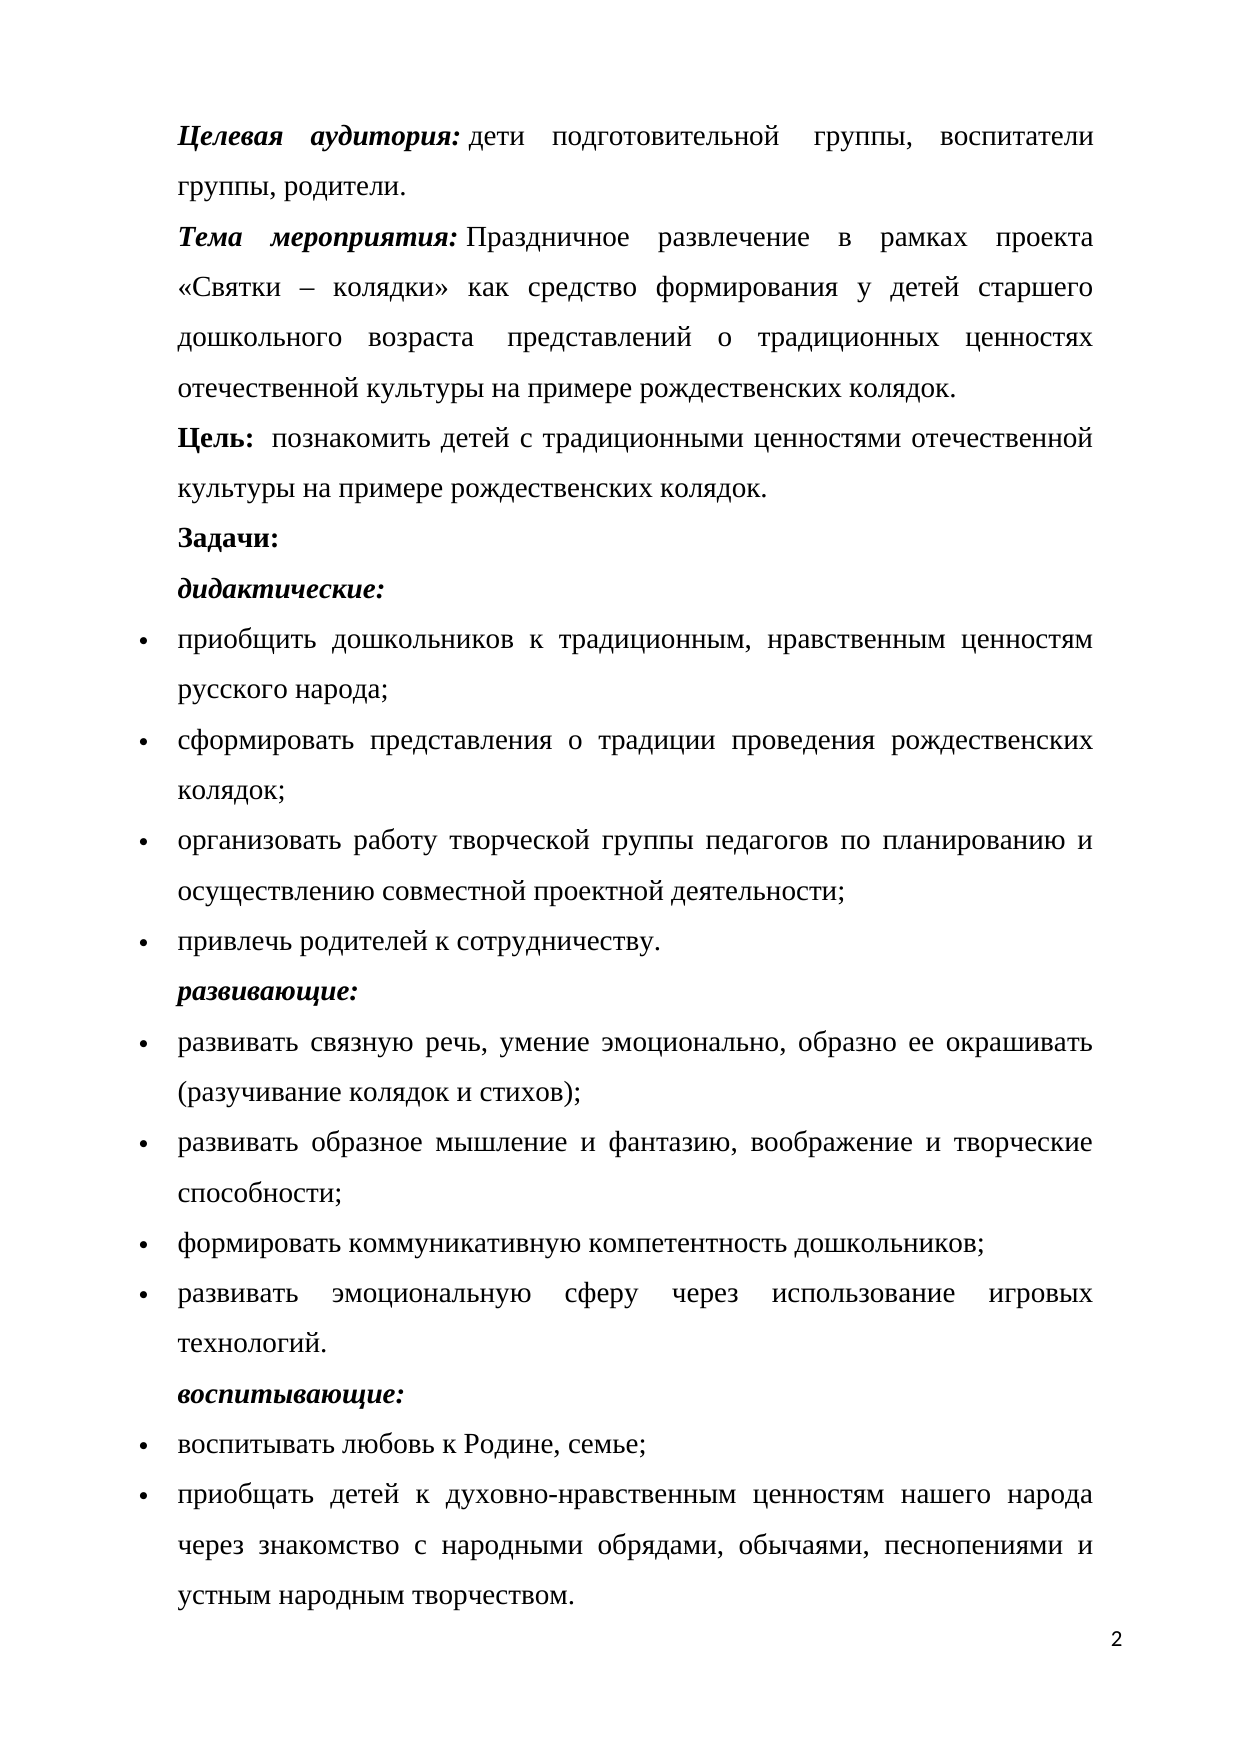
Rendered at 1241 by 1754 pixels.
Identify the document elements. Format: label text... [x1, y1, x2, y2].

text развивающие: [177, 973, 1094, 1007]
text Целевая аудитория: дети подготовительной группы, воспитатели группы, родители. [177, 118, 1094, 202]
text дидактические: [177, 571, 1094, 604]
text воспитывающие: [177, 1376, 1094, 1409]
list развивать эмоциональную сферу через использование игровых технологий. [140, 1275, 1094, 1359]
list формировать коммуникативную компетентность дошкольников; [140, 1225, 1094, 1258]
list сформировать представления о традиции проведения рождественских колядок; [140, 722, 1094, 806]
list приобщить дошкольников к традиционным, нравственным ценностям русского народа; [140, 621, 1094, 705]
list воспитывать любовь к Родине, семье; [140, 1426, 1094, 1460]
list привлечь родителей к сотрудничеству. [140, 923, 1094, 957]
text Задачи: [177, 521, 1094, 554]
list приобщать детей к духовно-нравственным ценностям нашего народа через знакомство с народными обрядами, обычаями, песнопениями и устным народным творчеством. [140, 1477, 1094, 1611]
list развивать связную речь, умение эмоционально, образно ее окрашивать (разучивание колядок и стихов); [140, 1024, 1094, 1108]
text Тема мероприятия: Праздничное развлечение в рамках проекта «Святки – колядки» как средство формирования у детей старшего дошкольного возраста представлений о традиционных ценностях отечественной культуры на примере рождественских колядок. [177, 219, 1094, 403]
text Цель: познакомить детей с традиционными ценностями отечественной культуры на примере рождественских колядок. [177, 420, 1094, 504]
list развивать образное мышление и фантазию, воображение и творческие способности; [140, 1124, 1094, 1208]
list организовать работу творческой группы педагогов по планированию и осуществлению совместной проектной деятельности; [140, 822, 1094, 906]
